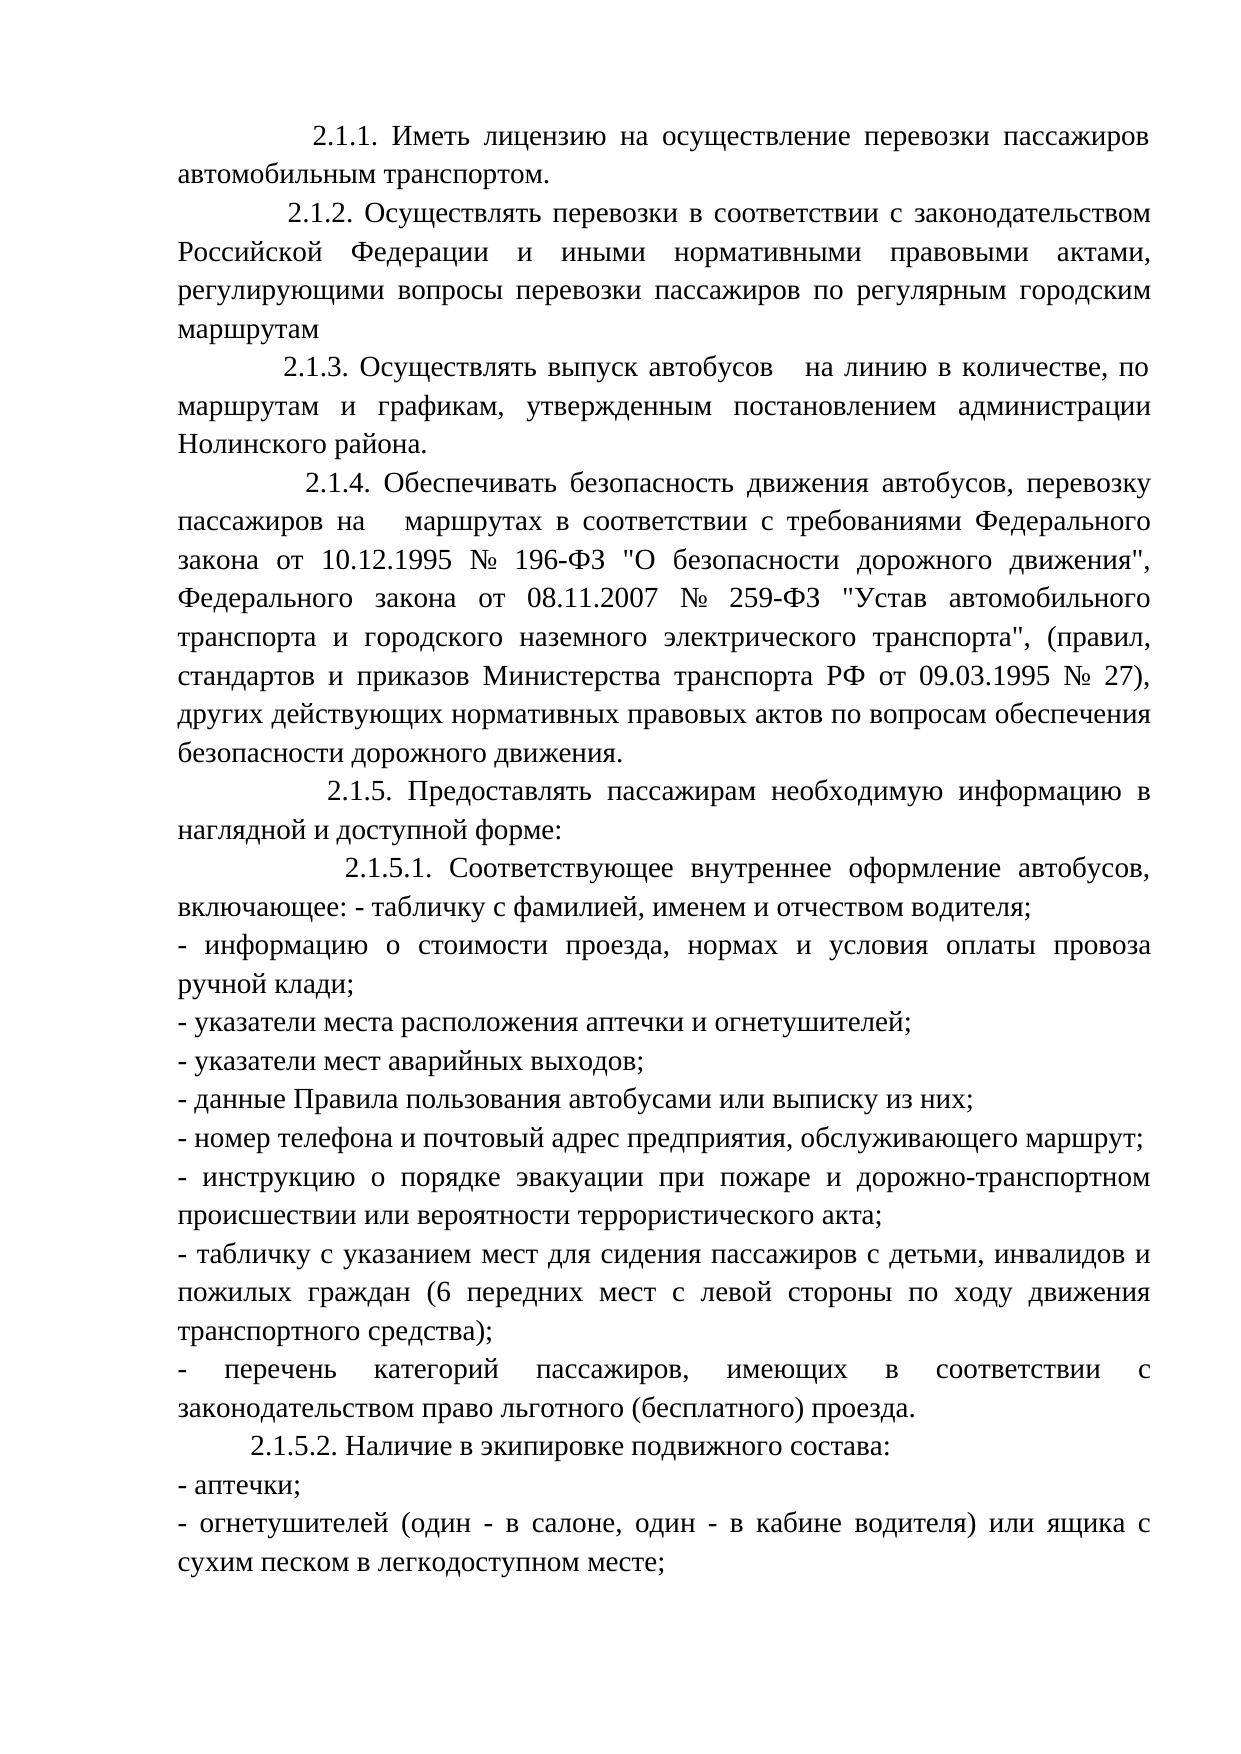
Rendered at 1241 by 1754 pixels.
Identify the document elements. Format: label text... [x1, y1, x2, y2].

text 2.1.5.1. Соответствующее внутреннее оформление автобусов, включающее: - табличку с фамилией, именем и отчеством водителя; [177, 850, 1152, 922]
text - информацию о стоимости проезда, нормах и условия оплаты провоза ручной клади; [177, 927, 1152, 999]
text - табличку с указанием мест для сидения пассажиров с детьми, инвалидов и пожилых граждан (6 передних мест с левой стороны по ходу движения транспортного средства); [177, 1236, 1152, 1346]
text 2.1.2. Осуществлять перевозки в соответствии с законодательством Российской Федерации и иными нормативными правовыми актами, регулирующими вопросы перевозки пассажиров по регулярным городским маршрутам [177, 195, 1152, 344]
text 2.1.1. Иметь лицензию на осуществление перевозки пассажиров автомобильным транспортом. [177, 118, 1152, 190]
text 2.1.5.2. Наличие в экипировке подвижного состава: [177, 1428, 1152, 1462]
text 2.1.3. Осуществлять выпуск автобусов на линию в количестве, по маршрутам и графикам, утвержденным постановлением администрации Нолинского района. [177, 349, 1152, 460]
text - перечень категорий пассажиров, имеющих в соответствии с законодательством право льготного (бесплатного) проезда. [177, 1351, 1152, 1423]
text - аптечки; [177, 1467, 1152, 1501]
text - указатели мест аварийных выходов; [177, 1043, 1152, 1077]
text - номер телефона и почтовый адрес предприятия, обслуживающего маршрут; [177, 1120, 1152, 1154]
text - данные Правила пользования автобусами или выписку из них; [177, 1082, 1152, 1115]
text 2.1.4. Обеспечивать безопасность движения автобусов, перевозку пассажиров на маршрутах в соответствии с требованиями Федерального закона от 10.12.1995 № 196-ФЗ "О безопасности дорожного движения", Федерального закона от 08.11.2007 № 259-ФЗ "Устав автомобильного транспорта и городского наземного электрического транспорта", (правил, стандартов и приказов Министерства транспорта РФ от 09.03.1995 № 27), других действующих нормативных правовых актов по вопросам обеспечения безопасности дорожного движения. [177, 465, 1152, 768]
text - инструкцию о порядке эвакуации при пожаре и дорожно-транспортном происшествии или вероятности террористического акта; [177, 1159, 1152, 1231]
text 2.1.5. Предоставлять пассажирам необходимую информацию в наглядной и доступной форме: [177, 773, 1152, 845]
text - указатели места расположения аптечки и огнетушителей; [177, 1004, 1152, 1038]
text - огнетушителей (один - в салоне, один - в кабине водителя) или ящика с сухим песком в легкодоступном месте; [177, 1506, 1152, 1578]
